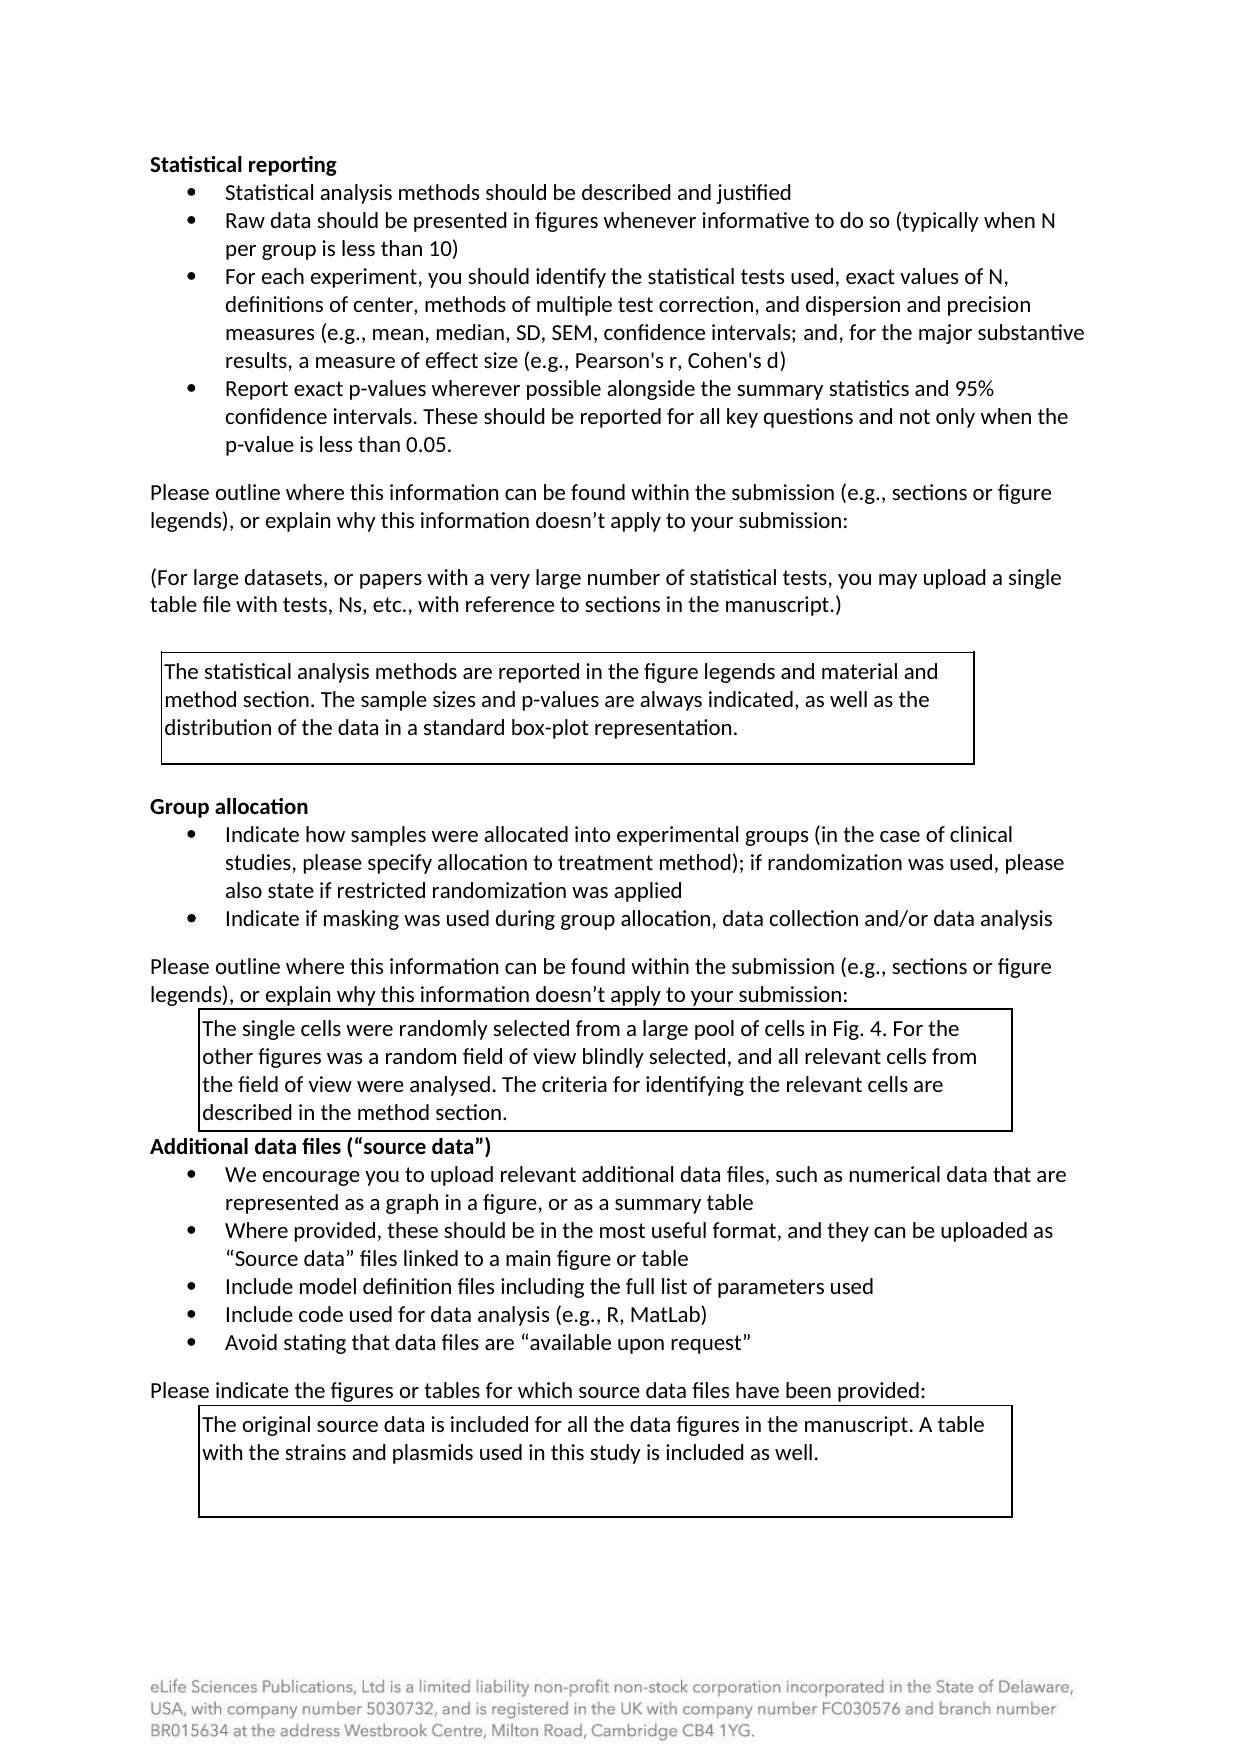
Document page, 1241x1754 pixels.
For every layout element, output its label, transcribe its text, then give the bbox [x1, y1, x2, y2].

text Group allocation [150, 792, 1090, 820]
list For each experiment, you should identify the statistical tests used, exact values of N, definitions of center, methods of multiple test correction, and dispersion and precision measures (e.g., mean, median, SD, SEM, confidence intervals; and, for the major substantive results, a measure of effect size (e.g., Pearson's r, Cohen's d) [187, 262, 1090, 374]
list Include code used for data analysis (e.g., R, MatLab) [187, 1300, 1090, 1328]
list Report exact p-values wherever possible alongside the summary statistics and 95% confidence intervals. These should be reported for all key questions and not only when the p-value is less than 0.05. [187, 374, 1090, 458]
list Where provided, these should be in the most useful format, and they can be uploaded as “Source data” files linked to a main figure or table [187, 1216, 1090, 1272]
list Indicate if masking was used during group allocation, data collection and/or data analysis [187, 904, 1090, 932]
text Please indicate the figures or tables for which source data files have been provided: [150, 1376, 1090, 1404]
picture [0, 1635, 1241, 1754]
list Avoid stating that data files are “available upon request” [187, 1328, 1090, 1356]
text Statistical reporting [150, 150, 1090, 178]
list Indicate how samples were allocated into experimental groups (in the case of clinical studies, please specify allocation to treatment method); if randomization was used, please also state if restricted randomization was applied [187, 820, 1090, 904]
text The original source data is included for all the data figures in the manuscript. A table with the strains and plasmids used in this study is included as well. [200, 1408, 1011, 1468]
list We encourage you to upload relevant additional data files, such as numerical data that are represented as a graph in a figure, or as a summary table [187, 1160, 1090, 1216]
text The statistical analysis methods are reported in the figure legends and material and method section. The sample sizes and p-values are always indicated, as well as the distribution of the data in a standard box-plot representation. [162, 655, 973, 743]
text Additional data files (“source data”) [150, 1095, 1090, 1160]
text (For large datasets, or papers with a very large number of statistical tests, you may upload a single table file with tests, Ns, etc., with reference to sections in the manuscript.) [150, 563, 1090, 619]
list Include model definition files including the full list of parameters used [187, 1272, 1090, 1300]
text The single cells were randomly selected from a large pool of cells in Fig. 4. For the other figures was a random field of view blindly selected, and all relevant cells from the field of view were analysed. The criteria for identifying the relevant cells are described in the method section. [200, 1012, 1011, 1128]
list Raw data should be presented in figures whenever informative to do so (typically when N per group is less than 10) [187, 206, 1090, 262]
list Statistical analysis methods should be described and justified [187, 178, 1090, 206]
